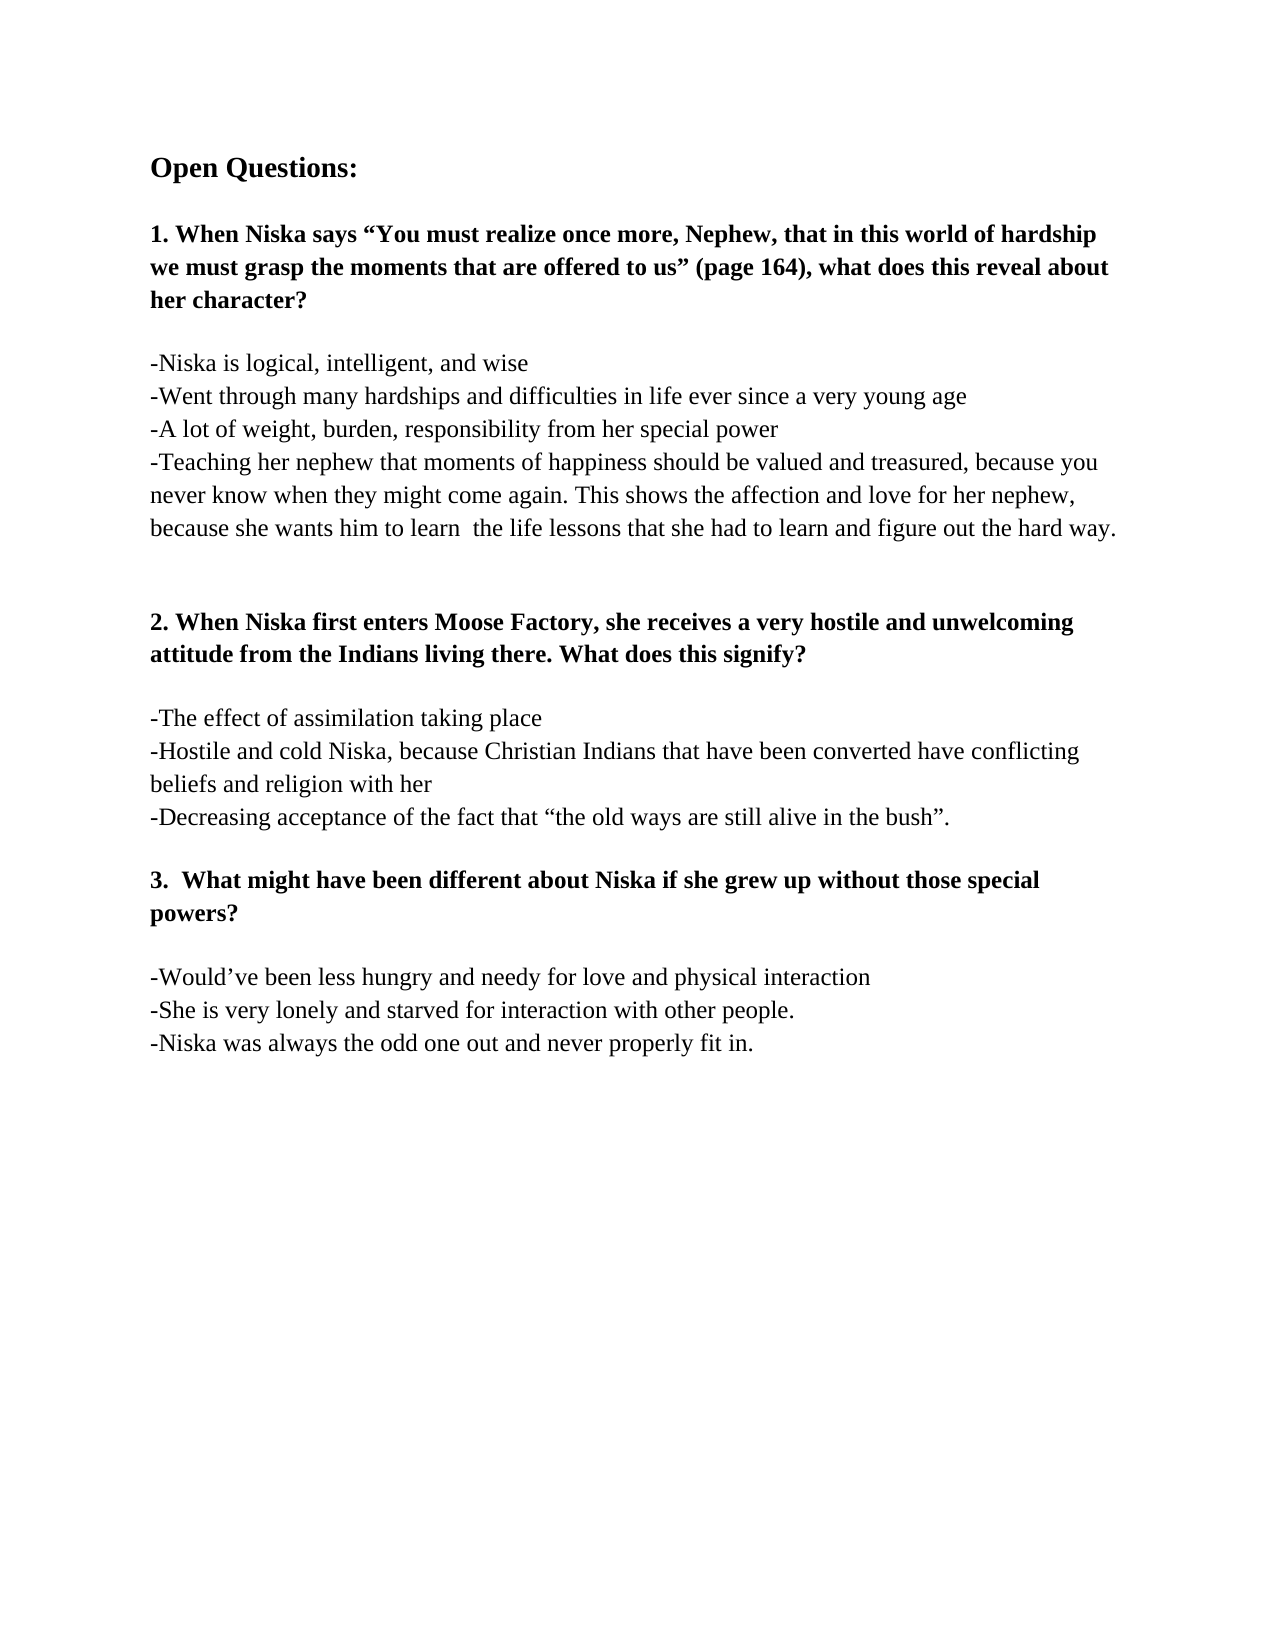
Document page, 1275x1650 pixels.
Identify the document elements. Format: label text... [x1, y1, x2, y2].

text -Teaching her nephew that moments of happiness should be valued and treasured, because you never know when they might come again. This shows the affection and love for her nephew, because she wants him to learn the life lessons that she had to learn and figure out the hard way. [150, 447, 1125, 542]
text -Niska was always the odd one out and never properly fit in. [150, 1028, 1125, 1057]
text 1. When Niska says “You must realize once more, Nephew, that in this world of hardship we must grasp the moments that are offered to us” (page 164), what does this reveal about her character? [150, 219, 1125, 313]
text 3. What might have been different about Niska if she grew up without those special powers? [150, 866, 1125, 927]
text Open Questions: [150, 150, 1125, 183]
text -Hostile and cold Niska, because Christian Indians that have been converted have conflicting beliefs and religion with her [150, 736, 1125, 798]
text -The effect of assimilation taking place [150, 703, 1125, 732]
text -Would’ve been less hungry and needy for love and physical interaction [150, 962, 1125, 991]
text -Niska is logical, intelligent, and wise [150, 348, 1125, 377]
text -Decreasing acceptance of the fact that “the old ways are still alive in the bush”. [150, 802, 1125, 831]
text -She is very lonely and starved for interaction with other people. [150, 995, 1125, 1023]
text 2. When Niska first enters Moose Factory, she receives a very hostile and unwelcoming attitude from the Indians living there. What does this signify? [150, 607, 1125, 668]
text -Went through many hardships and difficulties in life ever since a very young age [150, 381, 1125, 410]
text -A lot of weight, burden, responsibility from her special power [150, 414, 1125, 443]
